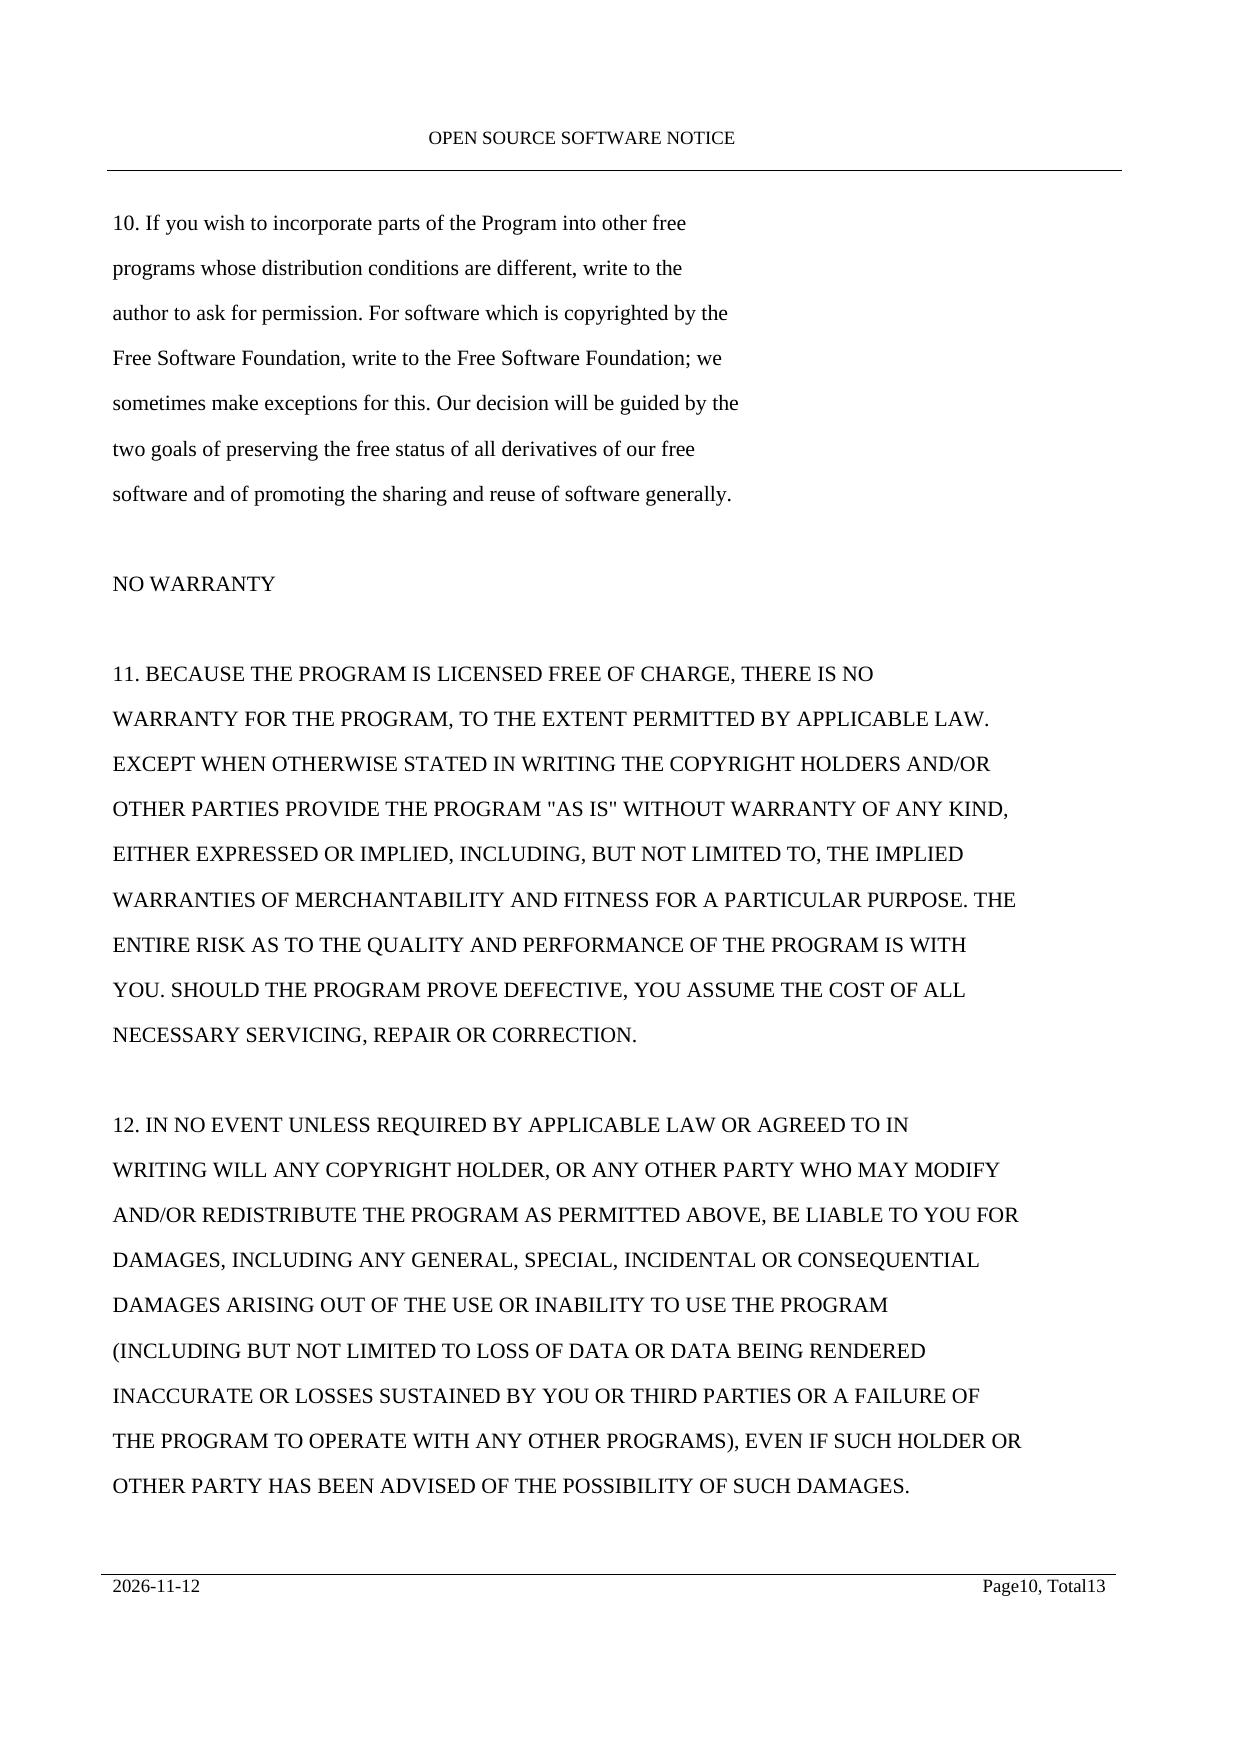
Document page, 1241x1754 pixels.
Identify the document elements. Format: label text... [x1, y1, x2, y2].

text sometimes make exceptions for this. Our decision will be guided by the [112, 387, 1128, 419]
text WARRANTIES OF MERCHANTABILITY AND FITNESS FOR A PARTICULAR PURPOSE. THE [112, 883, 1128, 915]
text programs whose distribution conditions are different, write to the [112, 251, 1128, 284]
text YOU. SHOULD THE PROGRAM PROVE DEFECTIVE, YOU ASSUME THE COST OF ALL [112, 973, 1128, 1006]
text WRITING WILL ANY COPYRIGHT HOLDER, OR ANY OTHER PARTY WHO MAY MODIFY [112, 1153, 1128, 1186]
text 12. IN NO EVENT UNLESS REQUIRED BY APPLICABLE LAW OR AGREED TO IN [112, 1108, 1128, 1141]
text software and of promoting the sharing and reuse of software generally. [112, 477, 1128, 509]
text DAMAGES ARISING OUT OF THE USE OR INABILITY TO USE THE PROGRAM [112, 1289, 1128, 1321]
text Free Software Foundation, write to the Free Software Foundation; we [112, 342, 1128, 374]
text DAMAGES, INCLUDING ANY GENERAL, SPECIAL, INCIDENTAL OR CONSEQUENTIAL [112, 1244, 1128, 1276]
text OTHER PARTIES PROVIDE THE PROGRAM "AS IS" WITHOUT WARRANTY OF ANY KIND, [112, 793, 1128, 825]
text (INCLUDING BUT NOT LIMITED TO LOSS OF DATA OR DATA BEING RENDERED [112, 1334, 1128, 1366]
text 11. BECAUSE THE PROGRAM IS LICENSED FREE OF CHARGE, THERE IS NO [112, 657, 1128, 690]
text NO WARRANTY [112, 567, 1128, 600]
text author to ask for permission. For software which is copyrighted by the [112, 297, 1128, 329]
text 10. If you wish to incorporate parts of the Program into other free [112, 206, 1128, 239]
text two goals of preserving the free status of all derivatives of our free [112, 432, 1128, 464]
text INACCURATE OR LOSSES SUSTAINED BY YOU OR THIRD PARTIES OR A FAILURE OF [112, 1379, 1128, 1412]
text WARRANTY FOR THE PROGRAM, TO THE EXTENT PERMITTED BY APPLICABLE LAW. [112, 702, 1128, 735]
text NECESSARY SERVICING, REPAIR OR CORRECTION. [112, 1018, 1128, 1051]
text THE PROGRAM TO OPERATE WITH ANY OTHER PROGRAMS), EVEN IF SUCH HOLDER OR [112, 1424, 1128, 1457]
text EXCEPT WHEN OTHERWISE STATED IN WRITING THE COPYRIGHT HOLDERS AND/OR [112, 748, 1128, 780]
text ENTIRE RISK AS TO THE QUALITY AND PERFORMANCE OF THE PROGRAM IS WITH [112, 928, 1128, 961]
text EITHER EXPRESSED OR IMPLIED, INCLUDING, BUT NOT LIMITED TO, THE IMPLIED [112, 838, 1128, 870]
text OTHER PARTY HAS BEEN ADVISED OF THE POSSIBILITY OF SUCH DAMAGES. [112, 1469, 1128, 1502]
text AND/OR REDISTRIBUTE THE PROGRAM AS PERMITTED ABOVE, BE LIABLE TO YOU FOR [112, 1199, 1128, 1231]
